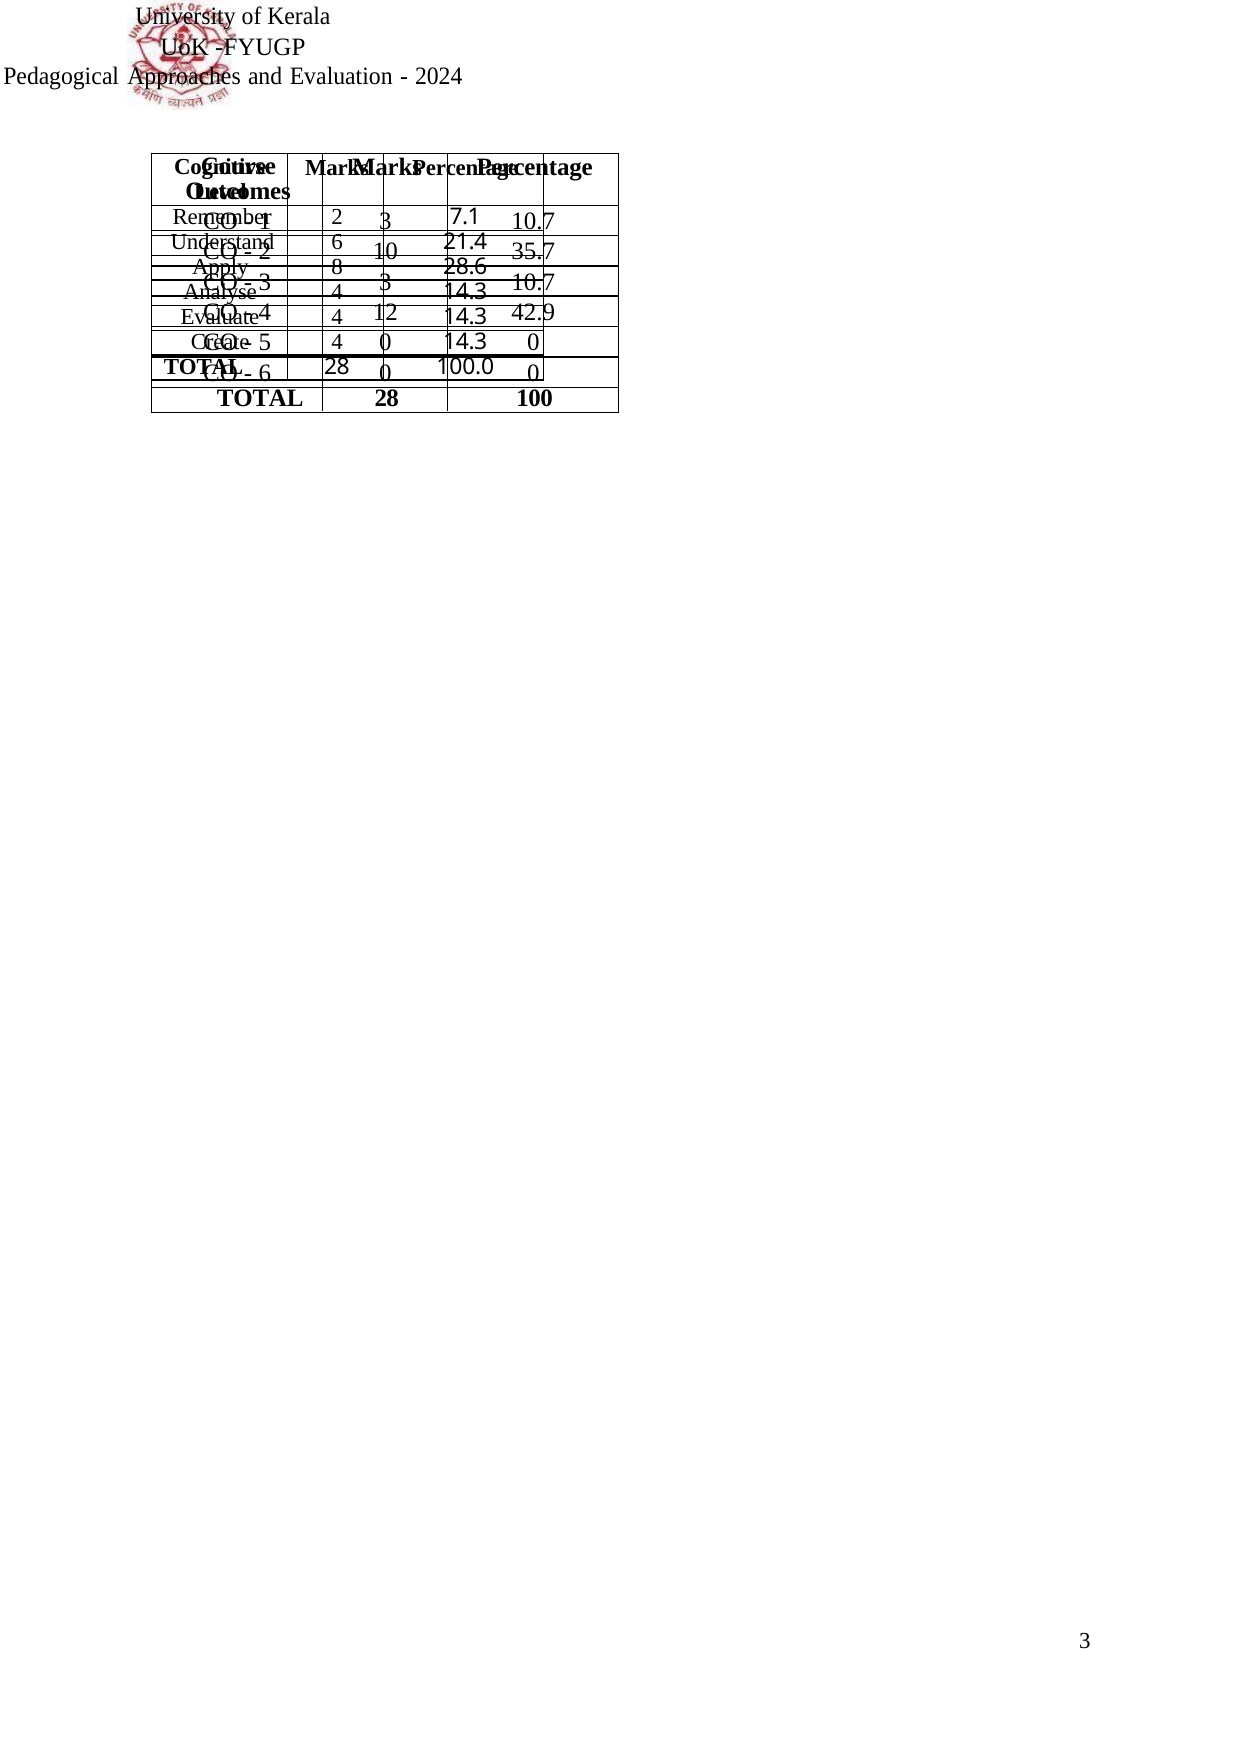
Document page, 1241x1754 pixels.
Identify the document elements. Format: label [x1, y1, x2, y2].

picture [127, 0, 237, 110]
